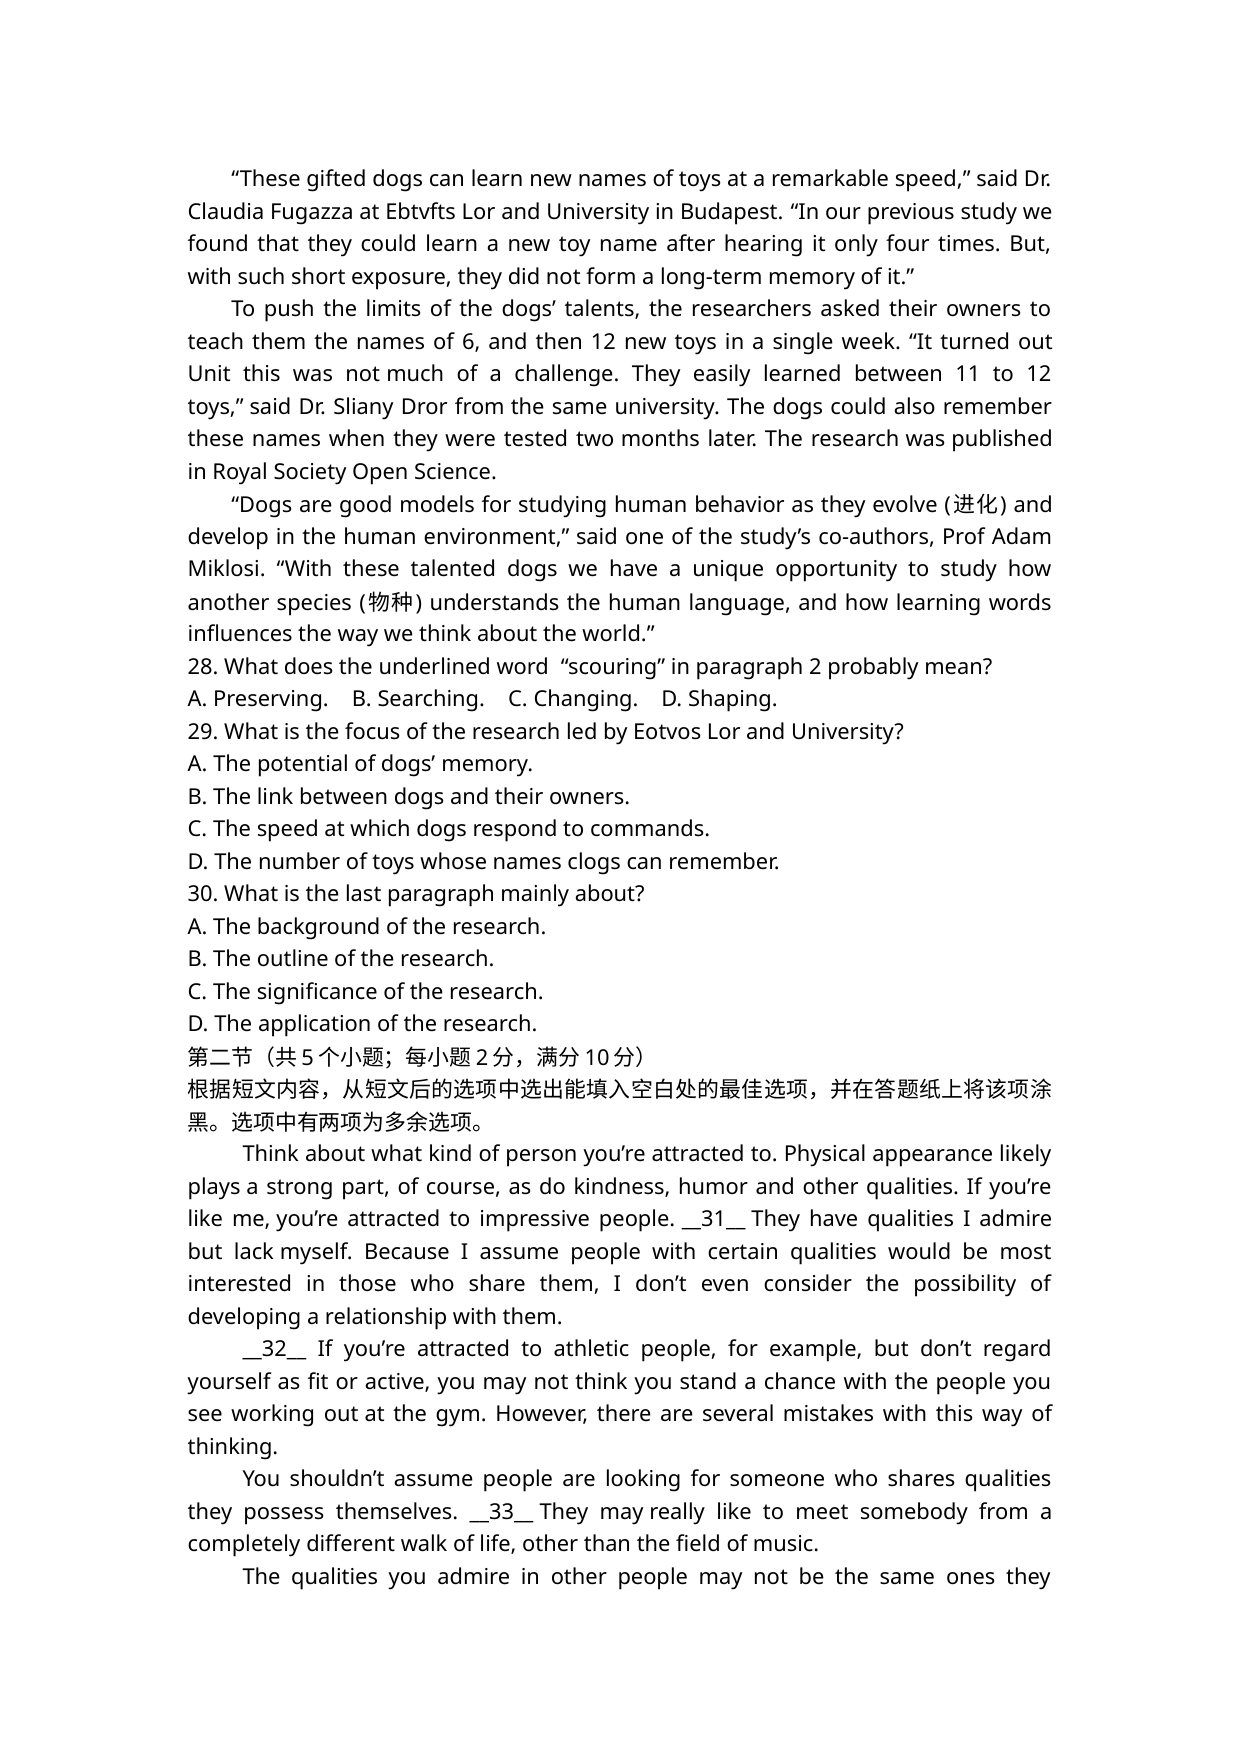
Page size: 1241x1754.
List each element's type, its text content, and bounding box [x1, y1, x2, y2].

text __32__ If you’re attracted to athletic people, for example, but don’t regard yourself as fit or active, you may not think you stand a chance with the people you see working out at the gym. However, there are several mistakes with this way of thinking. [187, 1332, 1053, 1462]
text You shouldn’t assume people are looking for someone who shares qualities they possess themselves. __33__ They may really like to meet somebody from a completely different walk of life, other than the field of music. [187, 1462, 1053, 1559]
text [187, 1559, 1053, 1592]
text B. The outline of the research. [187, 942, 1053, 974]
text 第二节（共5个小题；每小题2分，满分10分） [187, 1039, 1053, 1072]
text A. The background of the research. [187, 909, 1053, 942]
text “Dogs are good models for studying human behavior as they evolve (进化) and develop in the human environment,” said one of the study’s co-authors, Prof Adam Miklosi. “With these talented dogs we have a unique opportunity to study how another species (物种) understands the human language, and how learning words influences the way we think about the world.” [187, 487, 1053, 649]
text B. The link between dogs and their owners. [187, 779, 1053, 812]
text To push the limits of the dogs’ talents, the researchers asked their owners to teach them the names of 6, and then 12 new toys in a single week. “It turned out Unit this was not much of a challenge. They easily learned between 11 to 12 toys,” said Dr. Sliany Dror from the same university. The dogs could also remember these names when they were tested two months later. The research was published in Royal Society Open Science. [187, 292, 1053, 487]
text 29. What is the focus of the research led by Eotvos Lor and University? [187, 714, 1053, 747]
text C. The speed at which dogs respond to commands. [187, 812, 1053, 844]
text 30. What is the last paragraph mainly about? [187, 877, 1053, 909]
text D. The number of toys whose names clogs can remember. [187, 844, 1053, 877]
text 28. What does the underlined word “scouring” in paragraph 2 probably mean? [187, 649, 1053, 682]
text Think about what kind of person you’re attracted to. Physical appearance likely plays a strong part, of course, as do kindness, humor and other qualities. If you’re like me, you’re attracted to impressive people. __31__ They have qualities I admire but lack myself. Because I assume people with certain qualities would be most interested in those who share them, I don’t even consider the possibility of developing a relationship with them. [187, 1137, 1053, 1332]
text 根据短文内容，从短文后的选项中选出能填入空白处的最佳选项，并在答题纸上将该项涂黑。选项中有两项为多余选项。 [187, 1072, 1053, 1137]
text “These gifted dogs can learn new names of toys at a remarkable speed,” said Dr. Claudia Fugazza at Ebtvfts Lor and University in Budapest. “In our previous study we found that they could learn a new toy name after hearing it only four times. But, with such short exposure, they did not form a long-term memory of it.” [187, 162, 1053, 292]
text C. The significance of the research. [187, 974, 1053, 1007]
text D. The application of the research. [187, 1007, 1053, 1039]
text A. The potential of dogs’ memory. [187, 747, 1053, 779]
text A. Preserving. B. Searching. C. Changing. D. Shaping. [187, 682, 1053, 714]
